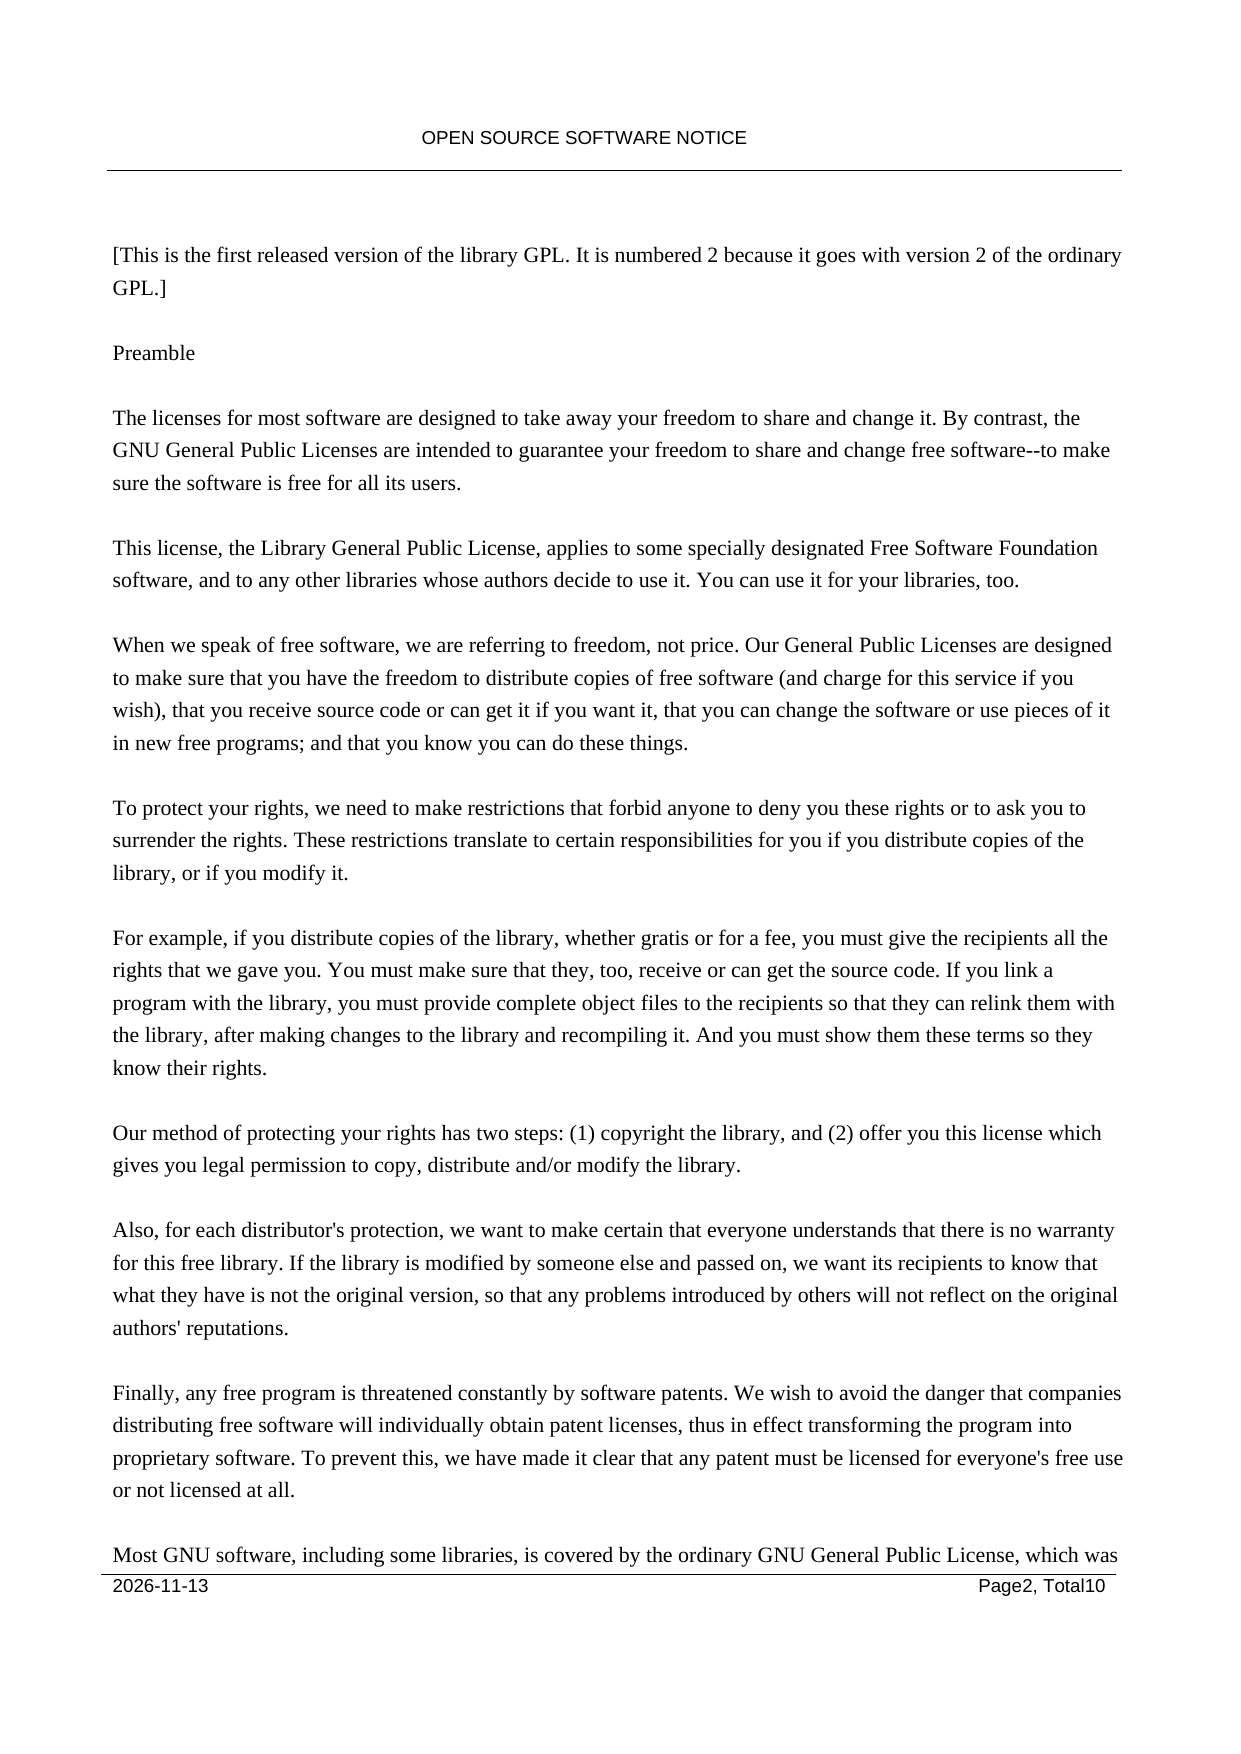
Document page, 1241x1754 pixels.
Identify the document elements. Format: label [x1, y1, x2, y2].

text [112, 206, 1128, 1571]
